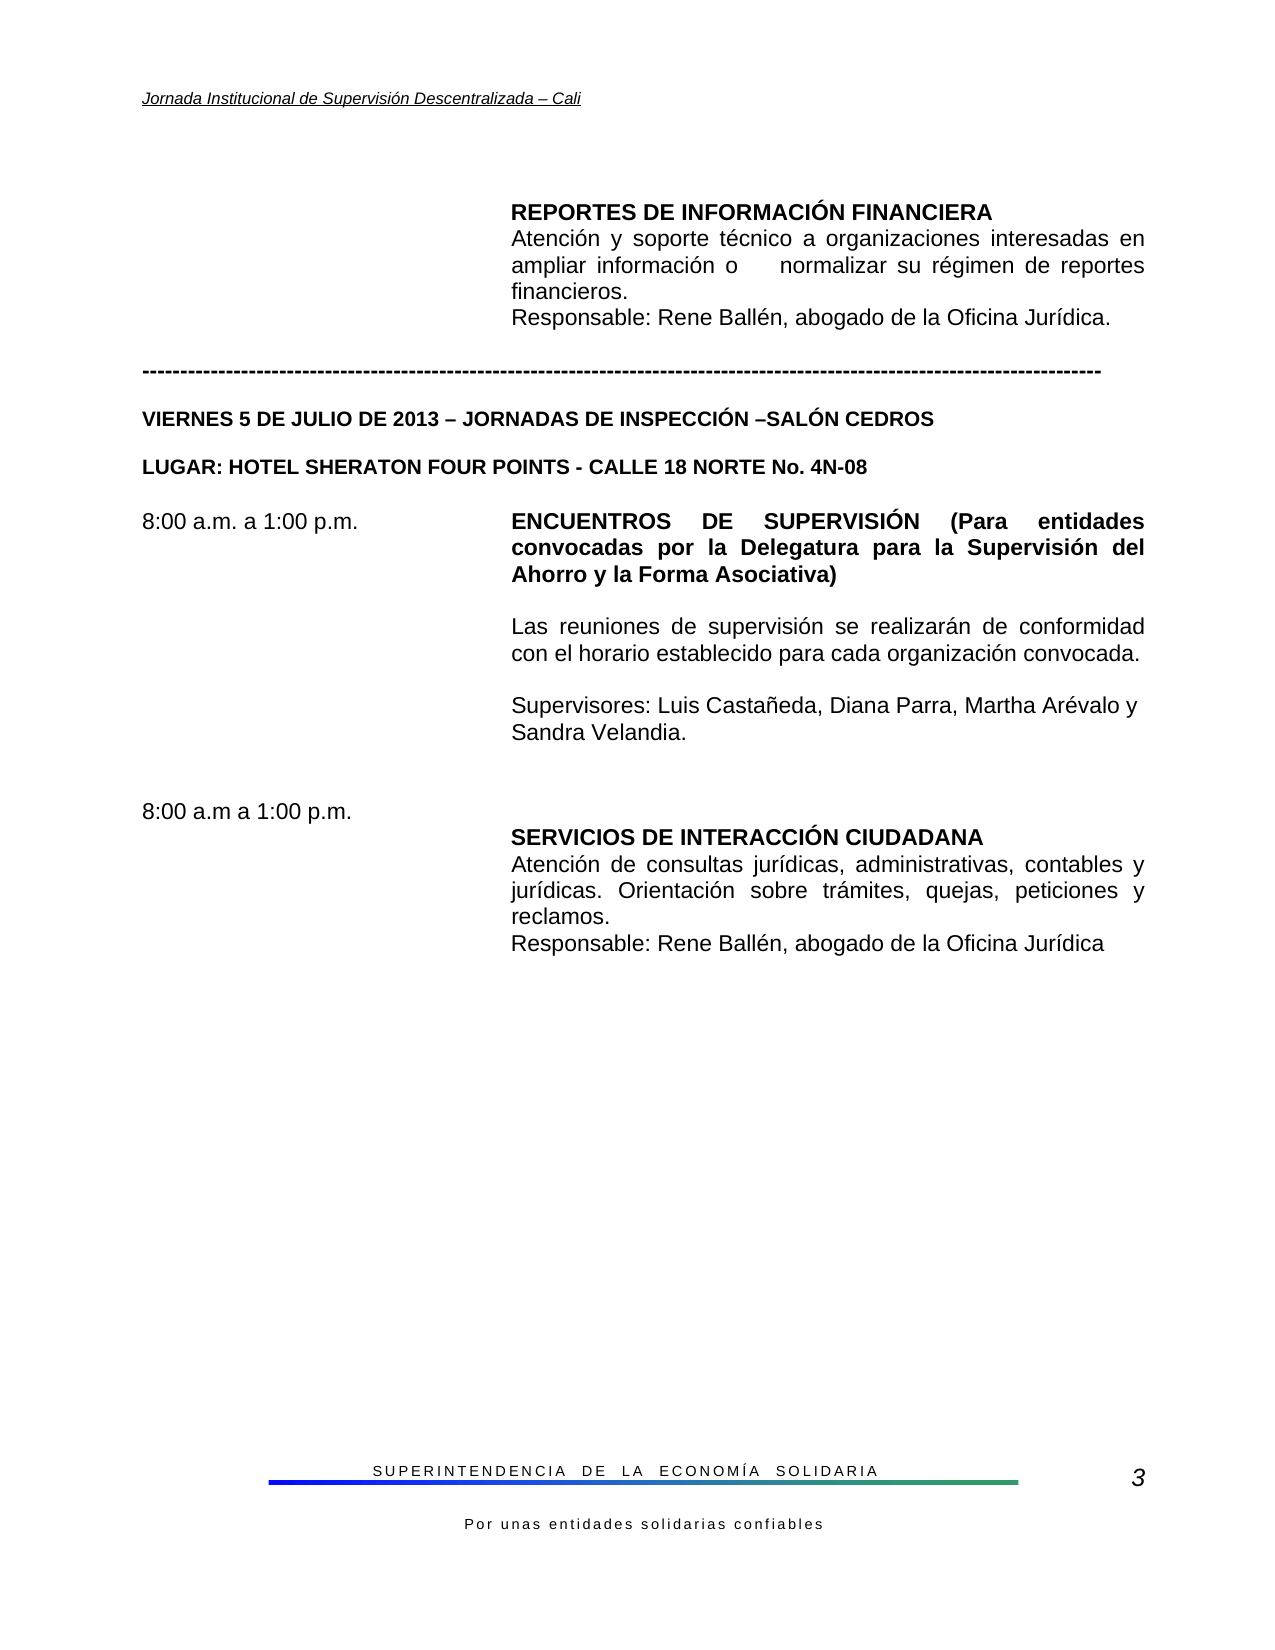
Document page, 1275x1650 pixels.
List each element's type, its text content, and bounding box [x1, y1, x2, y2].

text ------------------------------------------------------------------------------------------------------------------------------ [142, 357, 1145, 383]
text 8:00 a.m a 1:00 p.m. [142, 798, 1145, 824]
text Atención y soporte técnico a organizaciones interesadas en ampliar información o normalizar su régimen de reportes financieros. [142, 225, 1145, 304]
text Las reuniones de supervisión se realizarán de conformidad con el horario establecido para cada organización convocada. [511, 613, 1145, 666]
text 8:00 a.m. a 1:00 p.m. ENCUENTROS DE SUPERVISIÓN (Para entidades convocadas por la Delegatura para la Supervisión del Ahorro y la Forma Asociativa) [142, 508, 1145, 587]
text LUGAR: HOTEL SHERATON FOUR POINTS - CALLE 18 NORTE No. 4N-08 [142, 455, 1145, 479]
text SERVICIOS DE INTERACCIÓN CIUDADANA [437, 824, 1145, 851]
text REPORTES DE INFORMACIÓN FINANCIERA [511, 199, 1145, 225]
text Supervisores: Luis Castañeda, Diana Parra, Martha Arévalo y Sandra Velandia. [511, 692, 1145, 745]
text Atención de consultas jurídicas, administrativas, contables y jurídicas. Orientación sobre trámites, quejas, peticiones y reclamos. [511, 851, 1145, 929]
text Responsable: Rene Ballén, abogado de la Oficina Jurídica. [511, 304, 1145, 331]
text Responsable: Rene Ballén, abogado de la Oficina Jurídica [511, 929, 1145, 956]
text VIERNES 5 DE JULIO DE 2013 – JORNADAS DE INSPECCIÓN –SALÓN CEDROS [142, 407, 1145, 431]
picture [268, 1480, 1019, 1485]
